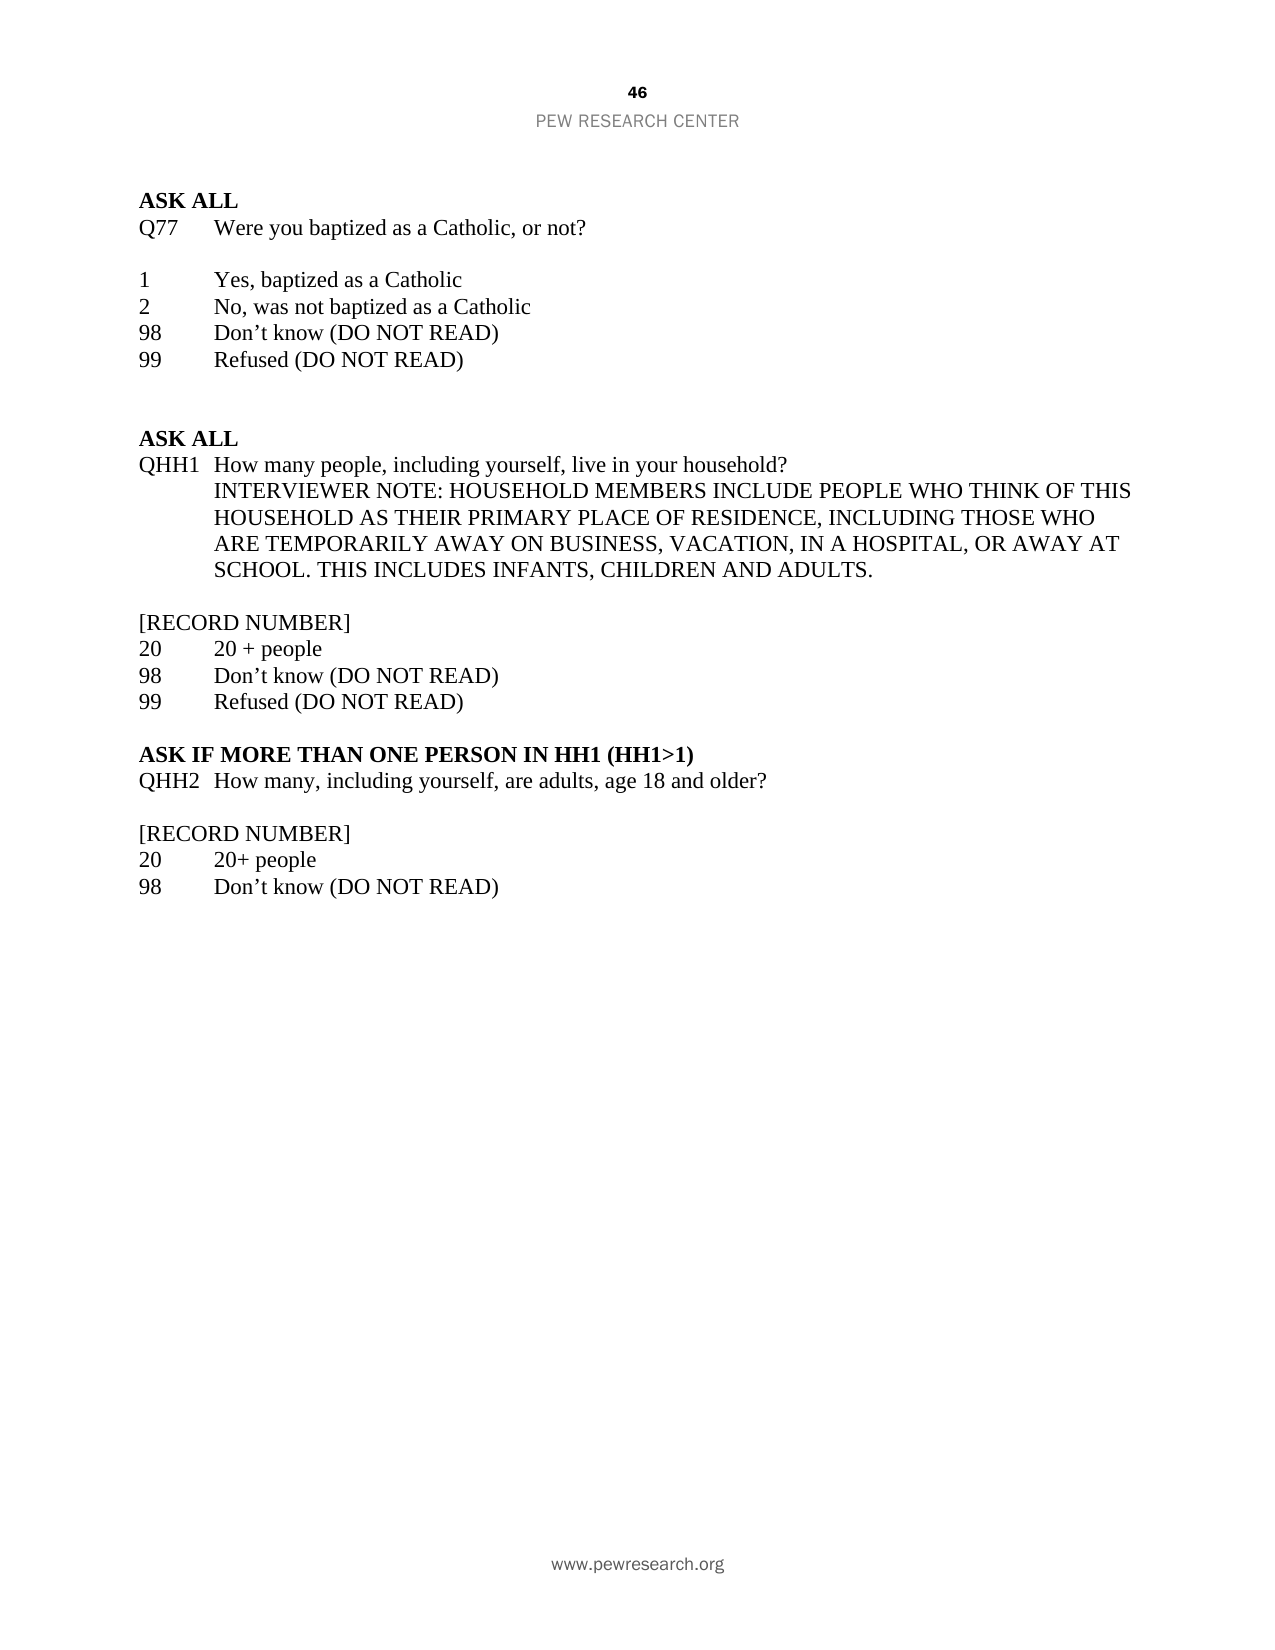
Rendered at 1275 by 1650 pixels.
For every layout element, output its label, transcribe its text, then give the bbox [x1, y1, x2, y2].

text 99 Refused (DO NOT READ) [139, 688, 1136, 714]
text 1 Yes, baptized as a Catholic [139, 267, 1136, 293]
text INTERVIEWER NOTE: HOUSEHOLD MEMBERS INCLUDE PEOPLE WHO THINK OF THIS HOUSEHOLD AS THEIR PRIMARY PLACE OF RESIDENCE, INCLUDING THOSE WHO ARE TEMPORARILY AWAY ON BUSINESS, VACATION, IN A HOSPITAL, OR AWAY AT SCHOOL. THIS INCLUDES INFANTS, CHILDREN AND ADULTS. [214, 477, 1136, 583]
text 99 Refused (DO NOT READ) [139, 346, 1136, 372]
text 20 20+ people [139, 846, 1136, 873]
text QHH2 How many, including yourself, are adults, age 18 and older? [139, 767, 1136, 794]
text [RECORD NUMBER] [139, 609, 1136, 636]
text [RECORD NUMBER] [139, 820, 1136, 846]
text ASK ALL [139, 187, 1136, 214]
text QHH1 How many people, including yourself, live in your household? [139, 451, 1136, 477]
text ASK IF MORE THAN ONE PERSON IN HH1 (HH1>1) [139, 741, 1136, 767]
text 2 No, was not baptized as a Catholic [139, 293, 1136, 319]
text Q77 Were you baptized as a Catholic, or not? [139, 214, 1136, 240]
text 20 20 + people [139, 636, 1136, 662]
text ASK ALL [139, 425, 1136, 451]
text 98 Don’t know (DO NOT READ) [139, 662, 1136, 688]
text 98 Don’t know (DO NOT READ) [139, 873, 1136, 899]
text 98 Don’t know (DO NOT READ) [139, 319, 1136, 346]
